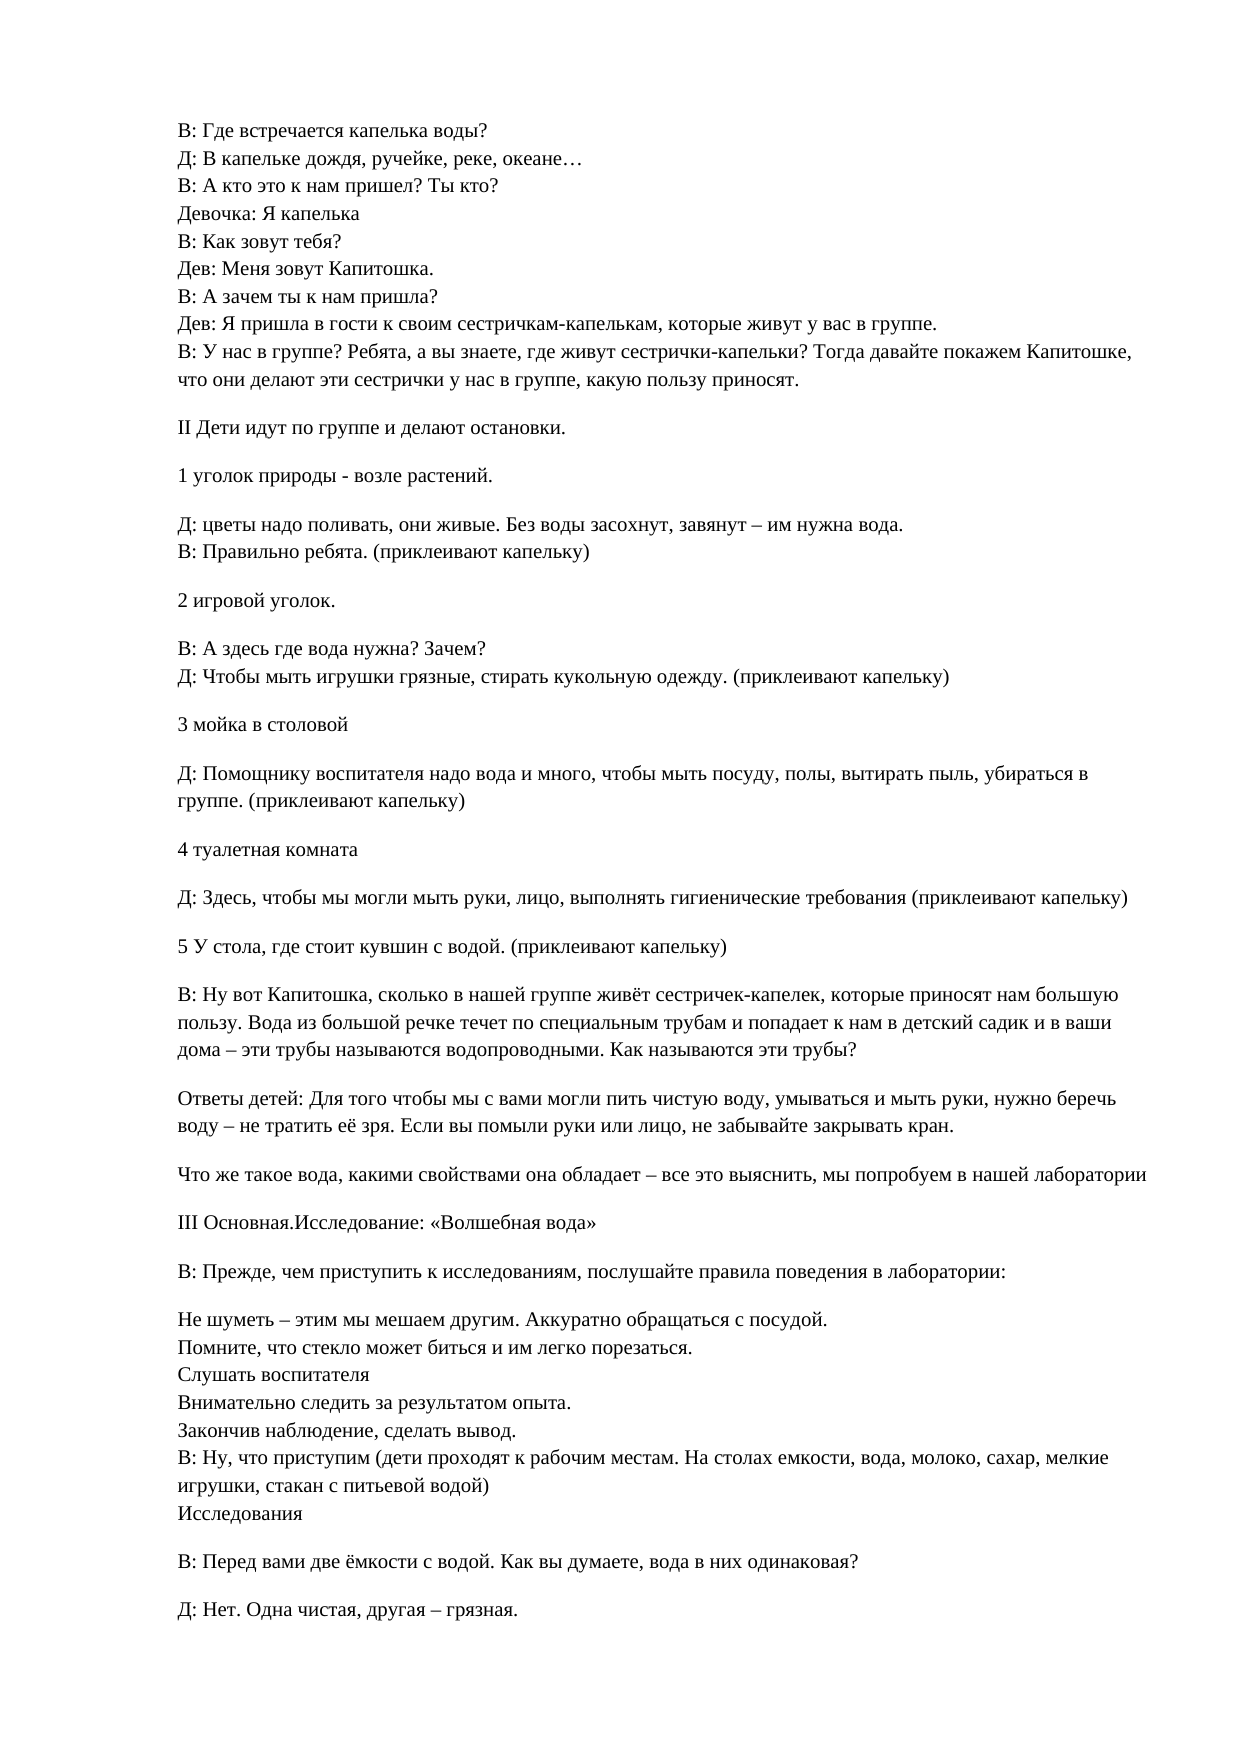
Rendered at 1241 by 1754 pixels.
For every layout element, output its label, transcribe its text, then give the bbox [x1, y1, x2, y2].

text В: А зачем ты к нам пришла? [177, 284, 1152, 308]
text Девочка: Я капелька [177, 201, 1152, 225]
text В: А кто это к нам пришел? Ты кто? [177, 173, 1152, 197]
text В: Ну вот Капитошка, сколько в нашей группе живёт сестричек-капелек, которые приносят нам большую пользу. Вода из большой речке течет по специальным трубам и попадает к нам в детский садик и в ваши дома – эти трубы называются водопроводными. Как называются эти трубы? [177, 982, 1152, 1061]
text Д: Чтобы мыть игрушки грязные, стирать кукольную одежду. (приклеивают капельку) [177, 664, 1152, 688]
text Помните, что стекло может биться и им легко порезаться. [177, 1335, 1152, 1359]
text 1 уголок природы - возле растений. [177, 463, 1152, 487]
text 3 мойка в столовой [177, 712, 1152, 736]
text В: Прежде, чем приступить к исследованиям, послушайте правила поведения в лаборатории: [177, 1259, 1152, 1283]
text II Дети идут по группе и делают остановки. [177, 415, 1152, 439]
text Д: Нет. Одна чистая, другая – грязная. [177, 1597, 1152, 1621]
text Д: Здесь, чтобы мы могли мыть руки, лицо, выполнять гигиенические требования (приклеивают капельку) [177, 885, 1152, 909]
text В: Ну, что приступим (дети проходят к рабочим местам. На столах емкости, вода, молоко, сахар, мелкие игрушки, стакан с питьевой водой) [177, 1445, 1152, 1497]
text Ответы детей: Для того чтобы мы с вами могли пить чистую воду, умываться и мыть руки, нужно беречь воду – не тратить её зря. Если вы помыли руки или лицо, не забывайте закрывать кран. [177, 1086, 1152, 1137]
text В: У нас в группе? Ребята, а вы знаете, где живут сестрички-капельки? Тогда давайте покажем Капитошке, что они делают эти сестрички у нас в группе, какую пользу приносят. [177, 339, 1152, 391]
text В: Как зовут тебя? [177, 228, 1152, 253]
text Д: цветы надо поливать, они живые. Без воды засохнут, завянут – им нужна вода. [177, 512, 1152, 536]
text Исследования [177, 1500, 1152, 1524]
text 5 У стола, где стоит кувшин с водой. (приклеивают капельку) [177, 934, 1152, 958]
text 2 игровой уголок. [177, 588, 1152, 612]
text В: Правильно ребята. (приклеивают капельку) [177, 539, 1152, 563]
text В: А здесь где вода нужна? Зачем? [177, 636, 1152, 660]
text Закончив наблюдение, сделать вывод. [177, 1418, 1152, 1442]
text III Основная.Исследование: «Волшебная вода» [177, 1210, 1152, 1234]
text Слушать воспитателя [177, 1362, 1152, 1386]
text Д: Помощнику воспитателя надо вода и много, чтобы мыть посуду, полы, вытирать пыль, убираться в группе. (приклеивают капельку) [177, 761, 1152, 812]
text Не шуметь – этим мы мешаем другим. Аккуратно обращаться с посудой. [177, 1307, 1152, 1331]
text Дев: Меня зовут Капитошка. [177, 256, 1152, 280]
text Дев: Я пришла в гости к своим сестричкам-капелькам, которые живут у вас в группе. [177, 311, 1152, 335]
text В: Перед вами две ёмкости с водой. Как вы думаете, вода в них одинаковая? [177, 1549, 1152, 1573]
text В: Где встречается капелька воды? [177, 118, 1152, 142]
text 4 туалетная комната [177, 837, 1152, 861]
text Что же такое вода, какими свойствами она обладает – все это выяснить, мы попробуем в нашей лаборатории [177, 1162, 1152, 1186]
text Д: В капельке дождя, ручейке, реке, океане… [177, 146, 1152, 170]
text Внимательно следить за результатом опыта. [177, 1390, 1152, 1414]
